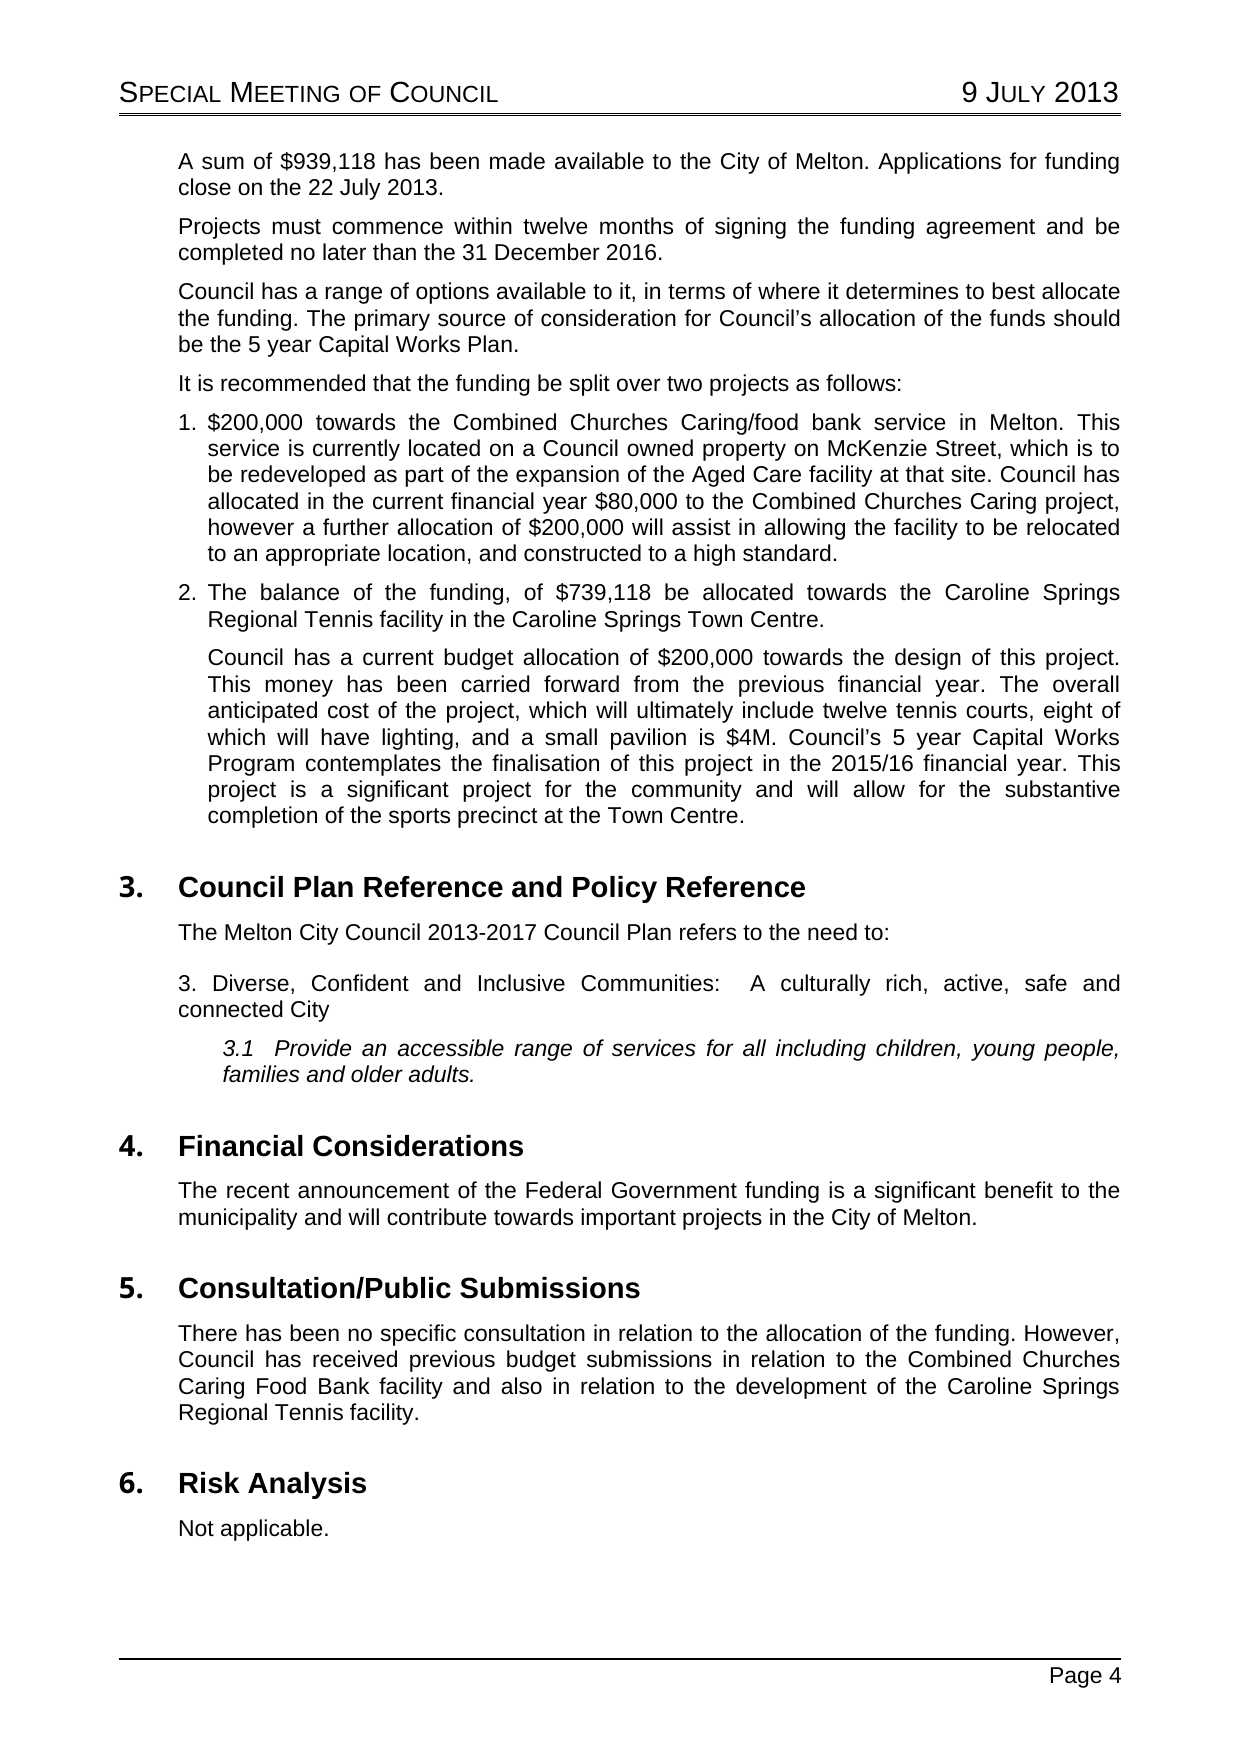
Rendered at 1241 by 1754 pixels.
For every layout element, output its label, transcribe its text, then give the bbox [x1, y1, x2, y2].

text 1. $200,000 towards the Combined Churches Caring/food bank service in Melton. This service is currently located on a Council owned property on McKenzie Street, which is to be redeveloped as part of the expansion of the Aged Care facility at that site. Council has allocated in the current financial year $80,000 to the Combined Churches Caring project, however a further allocation of $200,000 will assist in allowing the facility to be relocated to an appropriate location, and constructed to a high standard. [178, 408, 1121, 567]
text Council has a current budget allocation of $200,000 towards the design of this project. This money has been carried forward from the previous financial year. The overall anticipated cost of the project, which will ultimately include twelve tennis courts, eight of which will have lighting, and a small pavilion is $4M. Council’s 5 year Capital Works Program contemplates the finalisation of this project in the 2015/16 financial year. This project is a significant project for the community and will allow for the substantive completion of the sports precinct at the Town Centre. [207, 644, 1121, 829]
text 3. Council Plan Reference and Policy Reference [119, 866, 1121, 906]
text It is recommended that the funding be split over two projects as follows: [178, 370, 1121, 396]
text The Melton City Council 2013-2017 Council Plan refers to the need to: [178, 918, 1121, 945]
text There has been no specific consultation in relation to the allocation of the funding. However, Council has received previous budget submissions in relation to the Combined Churches Caring Food Bank facility and also in relation to the development of the Caroline Springs Regional Tennis facility. [178, 1320, 1121, 1425]
text 4. Financial Considerations [119, 1125, 1121, 1165]
text A sum of $939,118 has been made available to the City of Melton. Applications for funding close on the 22 July 2013. [178, 148, 1121, 200]
text Council has a range of options available to it, in terms of where it determines to best allocate the funding. The primary source of consideration for Council’s allocation of the funds should be the 5 year Capital Works Plan. [178, 278, 1121, 357]
text Projects must commence within twelve months of signing the funding agreement and be completed no later than the 31 December 2016. [178, 213, 1121, 266]
text The recent announcement of the Federal Government funding is a significant benefit to the municipality and will contribute towards important projects in the City of Melton. [178, 1177, 1121, 1230]
text 3.1 Provide an accessible range of services for all including children, young people, families and older adults. [222, 1035, 1121, 1088]
text 6. Risk Analysis [119, 1463, 1121, 1502]
text Not applicable. [178, 1515, 1121, 1541]
text 2. The balance of the funding, of $739,118 be allocated towards the Caroline Springs Regional Tennis facility in the Caroline Springs Town Centre. [178, 579, 1121, 632]
text 3. Diverse, Confident and Inclusive Communities: A culturally rich, active, safe and connected City [178, 970, 1121, 1023]
text 5. Consultation/Public Submissions [119, 1268, 1121, 1307]
